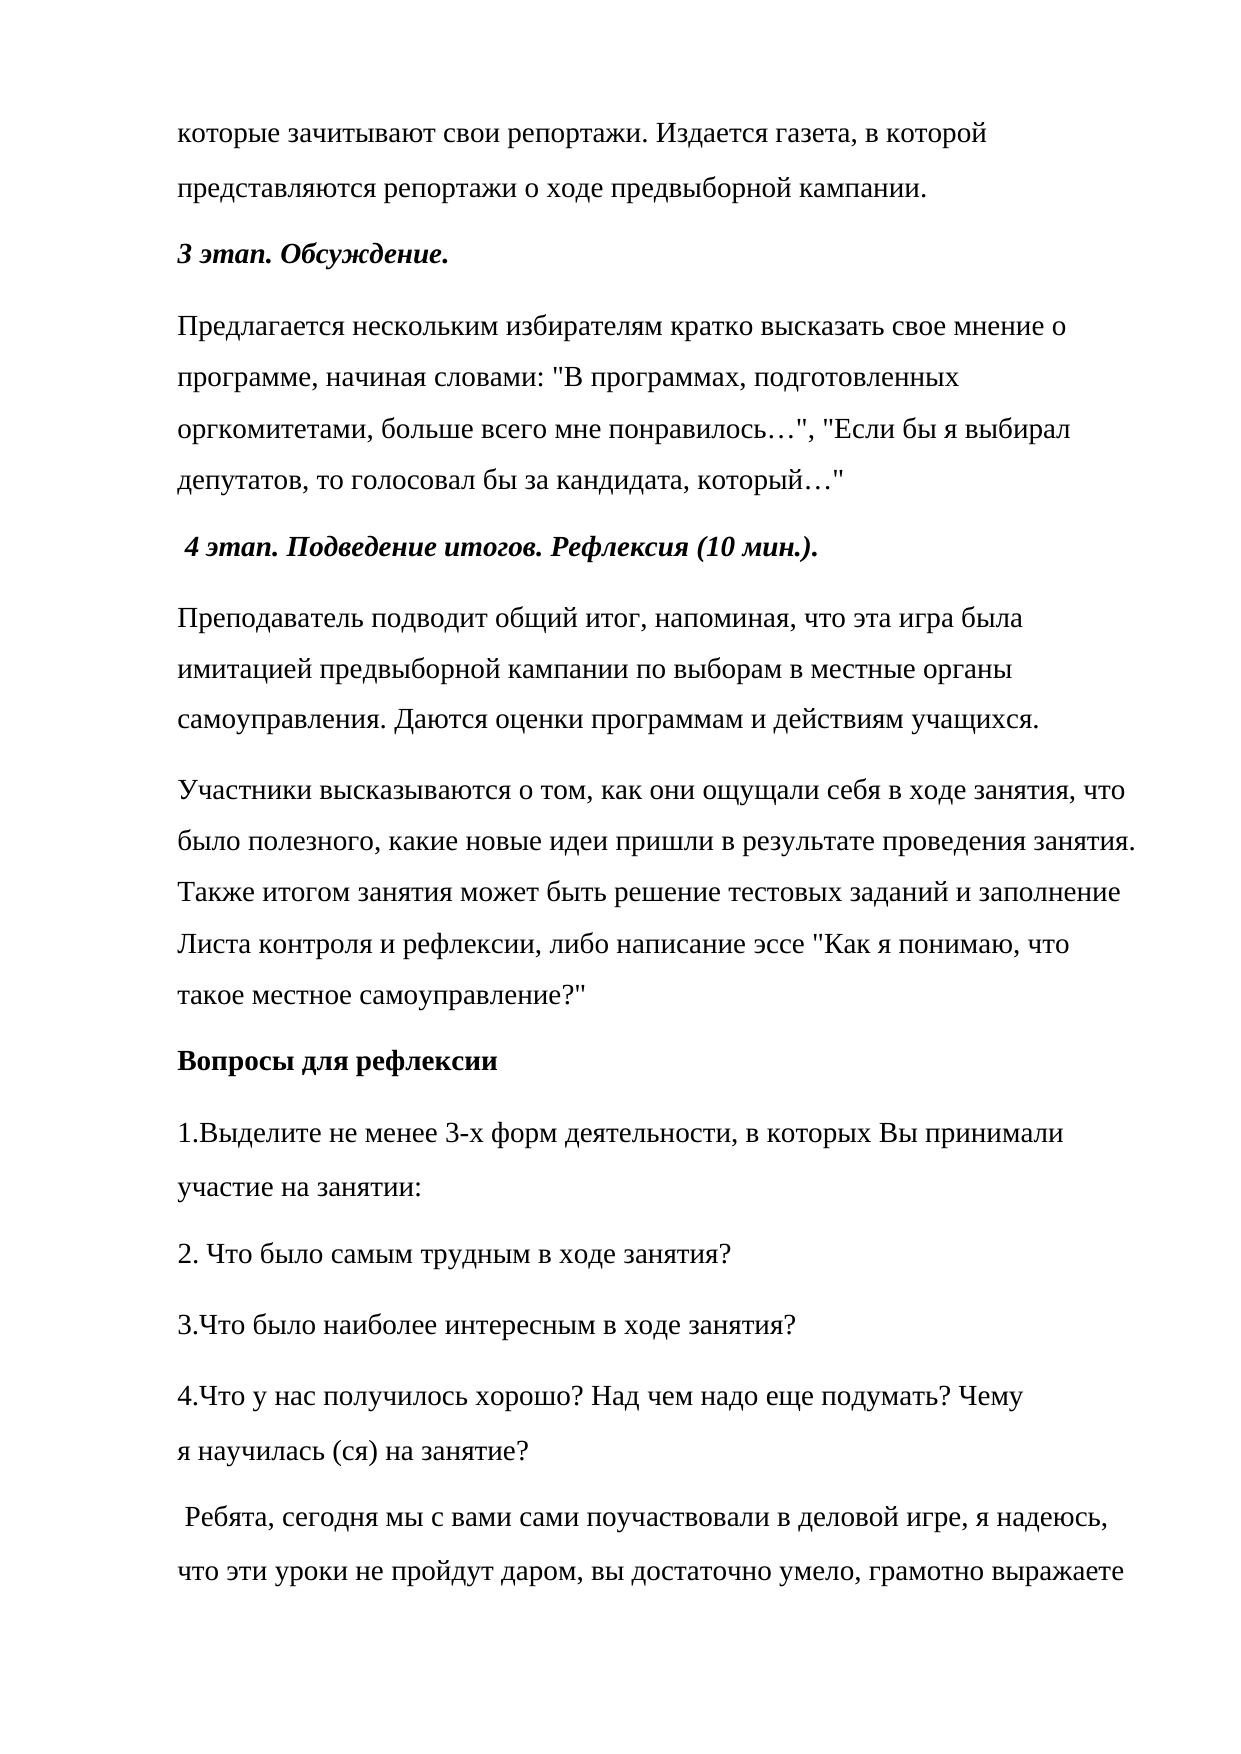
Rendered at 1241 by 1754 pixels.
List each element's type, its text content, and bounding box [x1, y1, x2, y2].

text 1.Выделите не менее 3-х форм деятельности, в которых Вы принимали участие на занятии: [177, 1115, 1064, 1203]
list этап. Обсуждение. [177, 236, 1144, 270]
text Вопросы для рефлексии [177, 1043, 1144, 1077]
text Ребята, сегодня мы с вами сами поучаствовали в деловой игре, я надеюсь, что эти уроки не пройдут даром, вы достаточно умело, грамотно выражаете [177, 1499, 1125, 1587]
text Предлагается нескольким избирателям кратко высказать свое мнение о программе, начиная словами: "В программах, подготовленных оргкомитетами, больше всего мне понравилось…", "Если бы я выбирал депутатов, то голосовал бы за кандидата, который…" [177, 308, 1079, 496]
list Что было самым трудным в ходе занятия? [177, 1236, 1144, 1269]
text которые зачитывают свои репортажи. Издается газета, в которой представляются репортажи о ходе предвыборной кампании. [177, 116, 987, 204]
list этап. Подведение итогов. Рефлексия (10 мин.). [184, 529, 1144, 562]
text 3.Что было наиболее интересным в ходе занятия? [177, 1307, 1144, 1341]
text 4.Что у нас получилось хорошо? Над чем надо еще подумать? Чему я научилась (ся) на занятие? [177, 1378, 1044, 1466]
text имитацией предвыборной кампании по выборам в местные органы [177, 651, 1144, 684]
text Участники высказываются о том, как они ощущали себя в ходе занятия, что было полезного, какие новые идеи пришли в результате проведения занятия. Также итогом занятия может быть решение тестовых заданий и заполнение Листа контроля и рефлексии, либо написание эссе "Как я понимаю, что такое местное самоуправление?" [177, 772, 1144, 1011]
text Преподаватель подводит общий итог, напоминая, что эта игра была [177, 600, 1144, 634]
text самоуправления. Даются оценки программам и действиям учащихся. [177, 701, 1144, 734]
